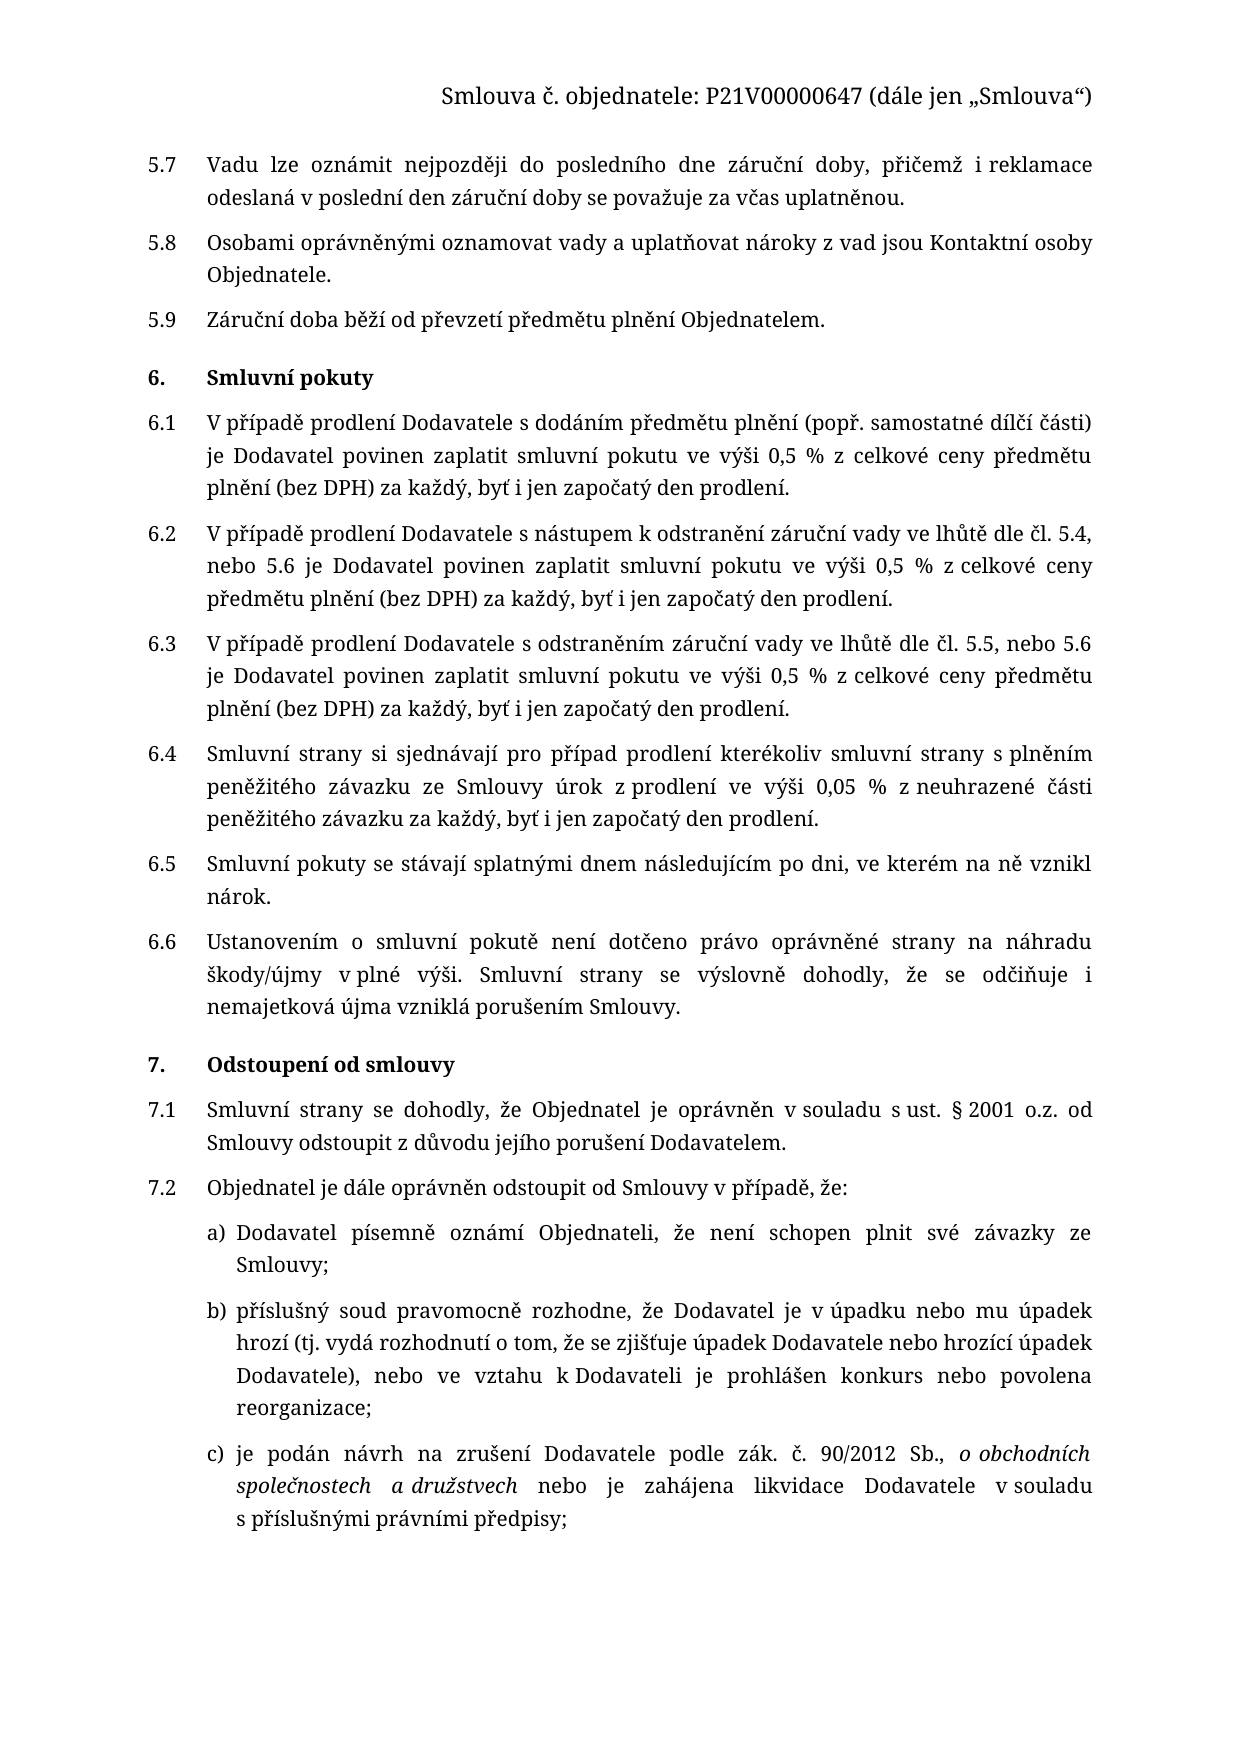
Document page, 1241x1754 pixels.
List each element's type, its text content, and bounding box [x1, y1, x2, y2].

list Dodavatel písemně oznámí Objednateli, že není schopen plnit své závazky ze Smlouvy; [207, 1218, 1093, 1279]
list Objednatel je dále oprávněn odstoupit od Smlouvy v případě, že: [148, 1173, 1093, 1201]
list Vadu lze oznámit nejpozději do posledního dne záruční doby, přičemž i reklamace odeslaná v poslední den záruční doby se považuje za včas uplatněnou. [148, 150, 1093, 211]
list Záruční doba běží od převzetí předmětu plnění Objednatelem. [148, 306, 1093, 334]
list Odstoupení od smlouvy [148, 1050, 1093, 1078]
list V případě prodlení Dodavatele s dodáním předmětu plnění (popř. samostatné dílčí části) je Dodavatel povinen zaplatit smluvní pokutu ve výši 0,5 % z celkové ceny předmětu plnění (bez DPH) za každý, byť i jen započatý den prodlení. [148, 408, 1093, 502]
list Smluvní pokuty [148, 363, 1093, 392]
list Ustanovením o smluvní pokutě není dotčeno právo oprávněné strany na náhradu škody/újmy v plné výši. Smluvní strany se výslovně dohodly, že se odčiňuje i nemajetková újma vzniklá porušením Smlouvy. [148, 927, 1093, 1021]
list je podán návrh na zrušení Dodavatele podle zák. č. 90/2012 Sb., o obchodních společnostech a družstvech nebo je zahájena likvidace Dodavatele v souladu s příslušnými právními předpisy; [207, 1439, 1093, 1532]
list Smluvní strany si sjednávají pro případ prodlení kterékoliv smluvní strany s plněním peněžitého závazku ze Smlouvy úrok z prodlení ve výši 0,05 % z neuhrazené části peněžitého závazku za každý, byť i jen započatý den prodlení. [148, 739, 1093, 833]
list Smluvní strany se dohodly, že Objednatel je oprávněn v souladu s ust. § 2001 o.z. od Smlouvy odstoupit z důvodu jejího porušení Dodavatelem. [148, 1095, 1093, 1156]
list V případě prodlení Dodavatele s odstraněním záruční vady ve lhůtě dle čl. 5.5, nebo 5.6 je Dodavatel povinen zaplatit smluvní pokutu ve výši 0,5 % z celkové ceny předmětu plnění (bez DPH) za každý, byť i jen započatý den prodlení. [148, 629, 1093, 723]
list V případě prodlení Dodavatele s nástupem k odstranění záruční vady ve lhůtě dle čl. 5.4, nebo 5.6 je Dodavatel povinen zaplatit smluvní pokutu ve výši 0,5 % z celkové ceny předmětu plnění (bez DPH) za každý, byť i jen započatý den prodlení. [148, 519, 1093, 612]
list Smluvní pokuty se stávají splatnými dnem následujícím po dni, ve kterém na ně vznikl nárok. [148, 849, 1093, 911]
list Osobami oprávněnými oznamovat vady a uplatňovat nároky z vad jsou Kontaktní osoby Objednatele. [148, 228, 1093, 289]
list příslušný soud pravomocně rozhodne, že Dodavatel je v úpadku nebo mu úpadek hrozí (tj. vydá rozhodnutí o tom, že se zjišťuje úpadek Dodavatele nebo hrozící úpadek Dodavatele), nebo ve vztahu k Dodavateli je prohlášen konkurs nebo povolena reorganizace; [207, 1296, 1093, 1422]
